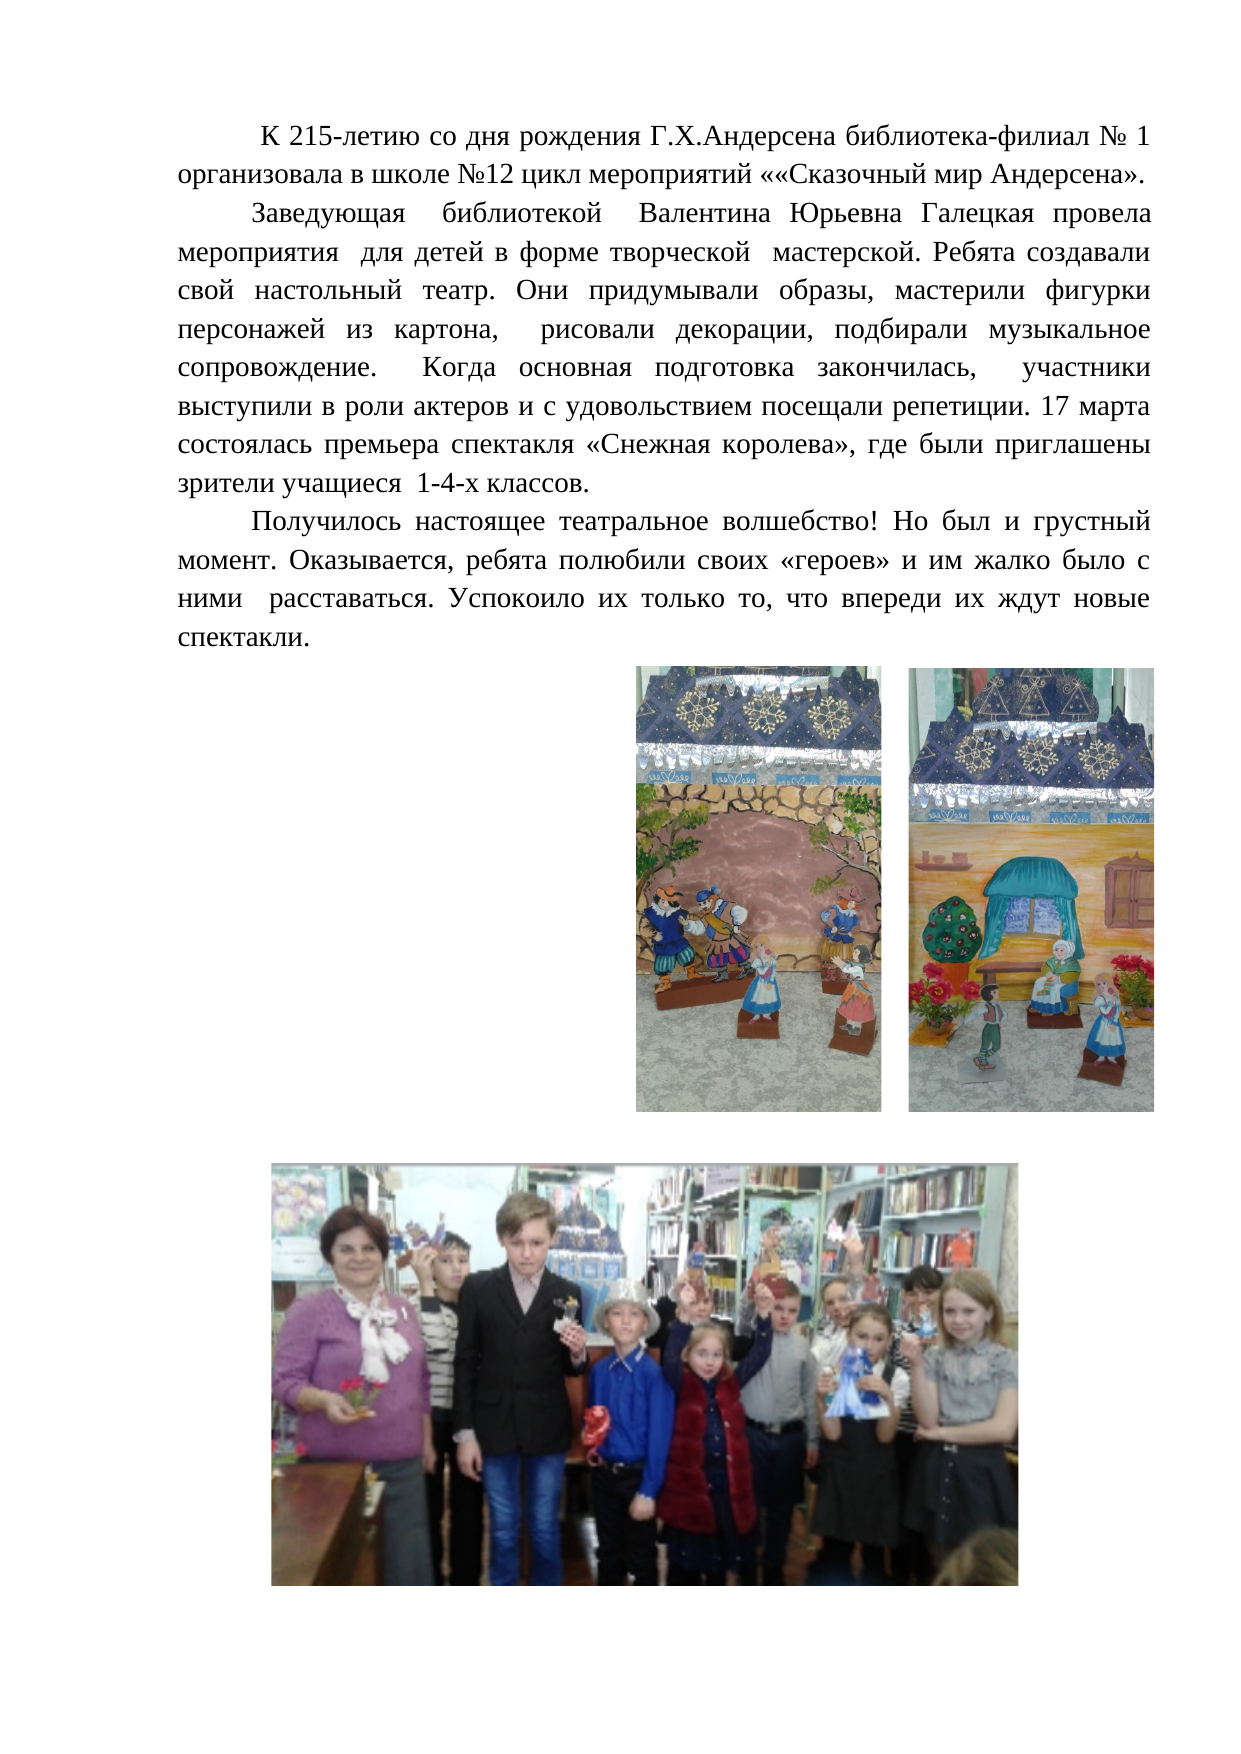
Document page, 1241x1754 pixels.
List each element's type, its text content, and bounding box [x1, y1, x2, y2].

picture [907, 668, 1155, 1109]
text Заведующая библиотекой Валентина Юрьевна Галецкая провела мероприятия для детей в форме творческой мастерской. Ребята создавали свой настольный театр. Они придумывали образы, мастерили фигурки персонажей из картона, рисовали декорации, подбирали музыкальное сопровождение. Когда основная подготовка закончилась, участники выступили в роли актеров и с удовольствием посещали репетиции. 17 марта состоялась премьера спектакля «Снежная королева», где были приглашены зрители учащиеся 1-4-х классов. [177, 195, 1152, 498]
picture [271, 1163, 1019, 1586]
picture [634, 666, 882, 1111]
text К 215-летию со дня рождения Г.Х.Андерсена библиотека-филиал № 1 организовала в школе №12 цикл мероприятий ««Сказочный мир Андерсена». [177, 118, 1152, 190]
text Получилось настоящее театральное волшебство! Но был и грустный момент. Оказывается, ребята полюбили своих «героев» и им жалко было с ними расставаться. Успокоило их только то, что впереди их ждут новые спектакли. [177, 503, 1152, 653]
